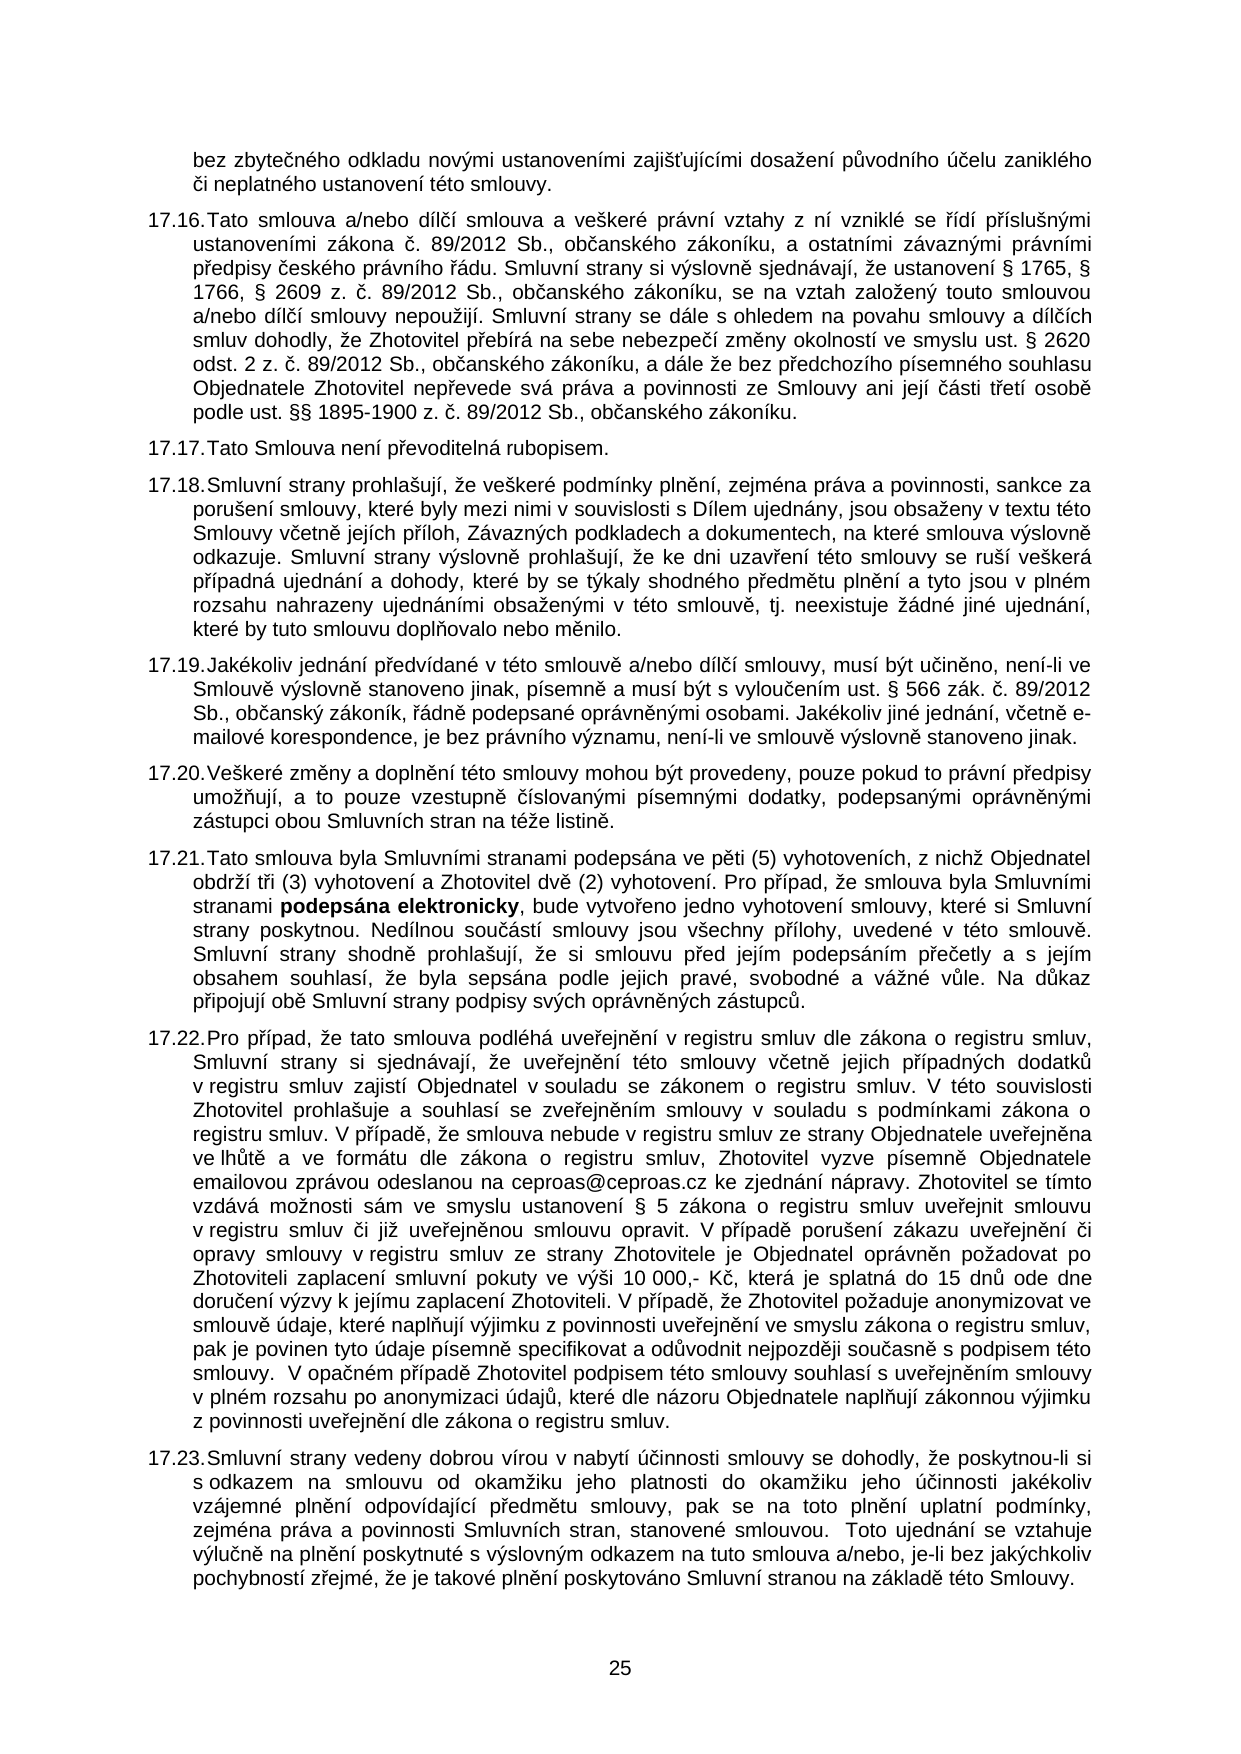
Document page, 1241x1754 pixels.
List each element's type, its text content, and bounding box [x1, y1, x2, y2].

list Tato Smlouva není převoditelná rubopisem. [148, 436, 1093, 460]
list Jakékoliv jednání předvídané v této smlouvě a/nebo dílčí smlouvy, musí být učiněno, není-li ve Smlouvě výslovně stanoveno jinak, písemně a musí být s vyloučením ust. § 566 zák. č. 89/2012 Sb., občanský zákoník, řádně podepsané oprávněnými osobami. Jakékoliv jiné jednání, včetně e-mailové korespondence, je bez právního významu, není-li ve smlouvě výslovně stanoveno jinak. [148, 653, 1093, 749]
list Smluvní strany prohlašují, že veškeré podmínky plnění, zejména práva a povinnosti, sankce za porušení smlouvy, které byly mezi nimi v souvislosti s Dílem ujednány, jsou obsaženy v textu této Smlouvy včetně jejích příloh, Závazných podkladech a dokumentech, na které smlouva výslovně odkazuje. Smluvní strany výslovně prohlašují, že ke dni uzavření této smlouvy se ruší veškerá případná ujednání a dohody, které by se týkaly shodného předmětu plnění a tyto jsou v plném rozsahu nahrazeny ujednáními obsaženými v této smlouvě, tj. neexistuje žádné jiné ujednání, které by tuto smlouvu doplňovalo nebo měnilo. [148, 473, 1093, 640]
list Tato smlouva byla Smluvními stranami podepsána ve pěti (5) vyhotoveních, z nichž Objednatel obdrží tři (3) vyhotovení a Zhotovitel dvě (2) vyhotovení. Pro případ, že smlouva byla Smluvními stranami podepsána elektronicky, bude vytvořeno jedno vyhotovení smlouvy, které si Smluvní strany poskytnou. Nedílnou součástí smlouvy jsou všechny přílohy, uvedené v této smlouvě. Smluvní strany shodně prohlašují, že si smlouvu před jejím podepsáním přečetly a s jejím obsahem souhlasí, že byla sepsána podle jejich pravé, svobodné a vážné vůle. Na důkaz připojují obě Smluvní strany podpisy svých oprávněných zástupců. [148, 846, 1093, 1013]
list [148, 148, 1093, 196]
list Veškeré změny a doplnění této smlouvy mohou být provedeny, pouze pokud to právní předpisy umožňují, a to pouze vzestupně číslovanými písemnými dodatky, podepsanými oprávněnými zástupci obou Smluvních stran na téže listině. [148, 761, 1093, 833]
list Tato smlouva a/nebo dílčí smlouva a veškeré právní vztahy z ní vzniklé se řídí příslušnými ustanoveními zákona č. 89/2012 Sb., občanského zákoníku, a ostatními závaznými právními předpisy českého právního řádu. Smluvní strany si výslovně sjednávají, že ustanovení § 1765, § 1766, § 2609 z. č. 89/2012 Sb., občanského zákoníku, se na vztah založený touto smlouvou a/nebo dílčí smlouvy nepoužijí. Smluvní strany se dále s ohledem na povahu smlouvy a dílčích smluv dohodly, že Zhotovitel přebírá na sebe nebezpečí změny okolností ve smyslu ust. § 2620 odst. 2 z. č. 89/2012 Sb., občanského zákoníku, a dále že bez předchozího písemného souhlasu Objednatele Zhotovitel nepřevede svá práva a povinnosti ze Smlouvy ani její části třetí osobě podle ust. §§ 1895-1900 z. č. 89/2012 Sb., občanského zákoníku. [148, 208, 1093, 424]
list Pro případ, že tato smlouva podléhá uveřejnění v registru smluv dle zákona o registru smluv, Smluvní strany si sjednávají, že uveřejnění této smlouvy včetně jejich případných dodatků v registru smluv zajistí Objednatel v souladu se zákonem o registru smluv. V této souvislosti Zhotovitel prohlašuje a souhlasí se zveřejněním smlouvy v souladu s podmínkami zákona o registru smluv. V případě, že smlouva nebude v registru smluv ze strany Objednatele uveřejněna ve lhůtě a ve formátu dle zákona o registru smluv, Zhotovitel vyzve písemně Objednatele emailovou zprávou odeslanou na ceproas@ceproas.cz ke zjednání nápravy. Zhotovitel se tímto vzdává možnosti sám ve smyslu ustanovení § 5 zákona o registru smluv uveřejnit smlouvu v registru smluv či již uveřejněnou smlouvu opravit. V případě porušení zákazu uveřejnění či opravy smlouvy v registru smluv ze strany Zhotovitele je Objednatel oprávněn požadovat po Zhotoviteli zaplacení smluvní pokuty ve výši 10 000,- Kč, která je splatná do 15 dnů ode dne doručení výzvy k jejímu zaplacení Zhotoviteli. V případě, že Zhotovitel požaduje anonymizovat ve smlouvě údaje, které naplňují výjimku z povinnosti uveřejnění ve smyslu zákona o registru smluv, pak je povinen tyto údaje písemně specifikovat a odůvodnit nejpozději současně s podpisem této smlouvy. V opačném případě Zhotovitel podpisem této smlouvy souhlasí s uveřejněním smlouvy v plném rozsahu po anonymizaci údajů, které dle názoru Objednatele naplňují zákonnou výjimku z povinnosti uveřejnění dle zákona o registru smluv. [148, 1026, 1093, 1433]
list Smluvní strany vedeny dobrou vírou v nabytí účinnosti smlouvy se dohodly, že poskytnou-li si s odkazem na smlouvu od okamžiku jeho platnosti do okamžiku jeho účinnosti jakékoliv vzájemné plnění odpovídající předmětu smlouvy, pak se na toto plnění uplatní podmínky, zejména práva a povinnosti Smluvních stran, stanovené smlouvou. Toto ujednání se vztahuje výlučně na plnění poskytnuté s výslovným odkazem na tuto smlouva a/nebo, je-li bez jakýchkoliv pochybností zřejmé, že je takové plnění poskytováno Smluvní stranou na základě této Smlouvy. [148, 1446, 1093, 1589]
